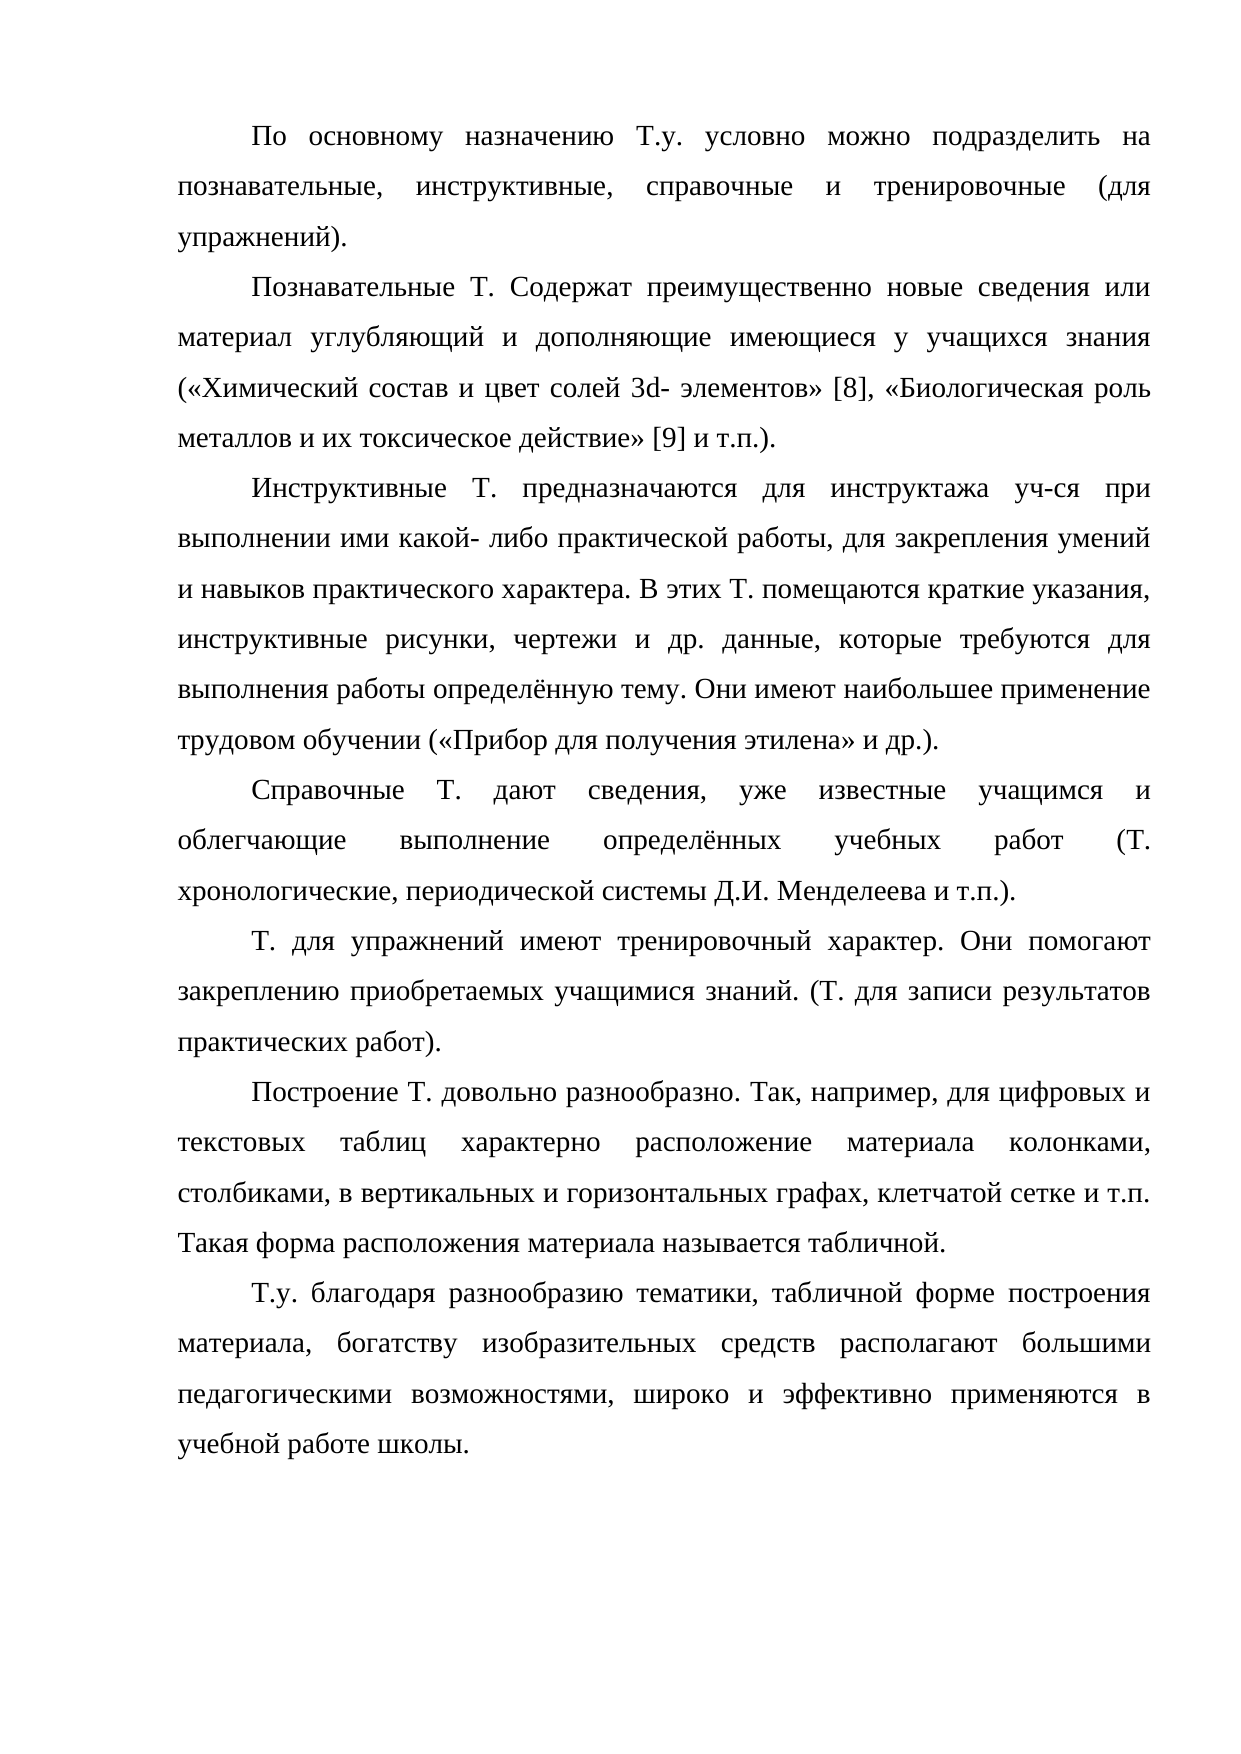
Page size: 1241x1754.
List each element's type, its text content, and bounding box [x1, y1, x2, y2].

text Инструктивные Т. предназначаются для инструктажа уч-ся при выполнении ими какой- либо практической работы, для закрепления умений и навыков практического характера. В этих Т. помещаются краткие указания, инструктивные рисунки, чертежи и др. данные, которые требуются для выполнения работы определённую тему. Они имеют наибольшее применение трудовом обучении («Прибор для получения этилена» и др.). [177, 470, 1152, 755]
text Т. для упражнений имеют тренировочный характер. Они помогают закреплению приобретаемых учащимися знаний. (Т. для записи результатов практических работ). [177, 923, 1152, 1057]
text Т.у. благодаря разнообразию тематики, табличной форме построения материала, богатству изобразительных средств располагают большими педагогическими возможностями, широко и эффективно применяются в учебной работе школы. [177, 1275, 1152, 1460]
text Познавательные Т. Содержат преимущественно новые сведения или материал углубляющий и дополняющие имеющиеся у учащихся знания («Химический состав и цвет солей 3d- элементов» [8], «Биологическая роль металлов и их токсическое действие» [9] и т.п.). [177, 269, 1152, 453]
text Справочные Т. дают сведения, уже известные учащимся и облегчающие выполнение определённых учебных работ (Т. хронологические, периодической системы Д.И. Менделеева и т.п.). [177, 772, 1152, 906]
text По основному назначению Т.у. условно можно подразделить на познавательные, инструктивные, справочные и тренировочные (для упражнений). [177, 118, 1152, 252]
text Построение Т. довольно разнообразно. Так, например, для цифровых и текстовых таблиц характерно расположение материала колонками, столбиками, в вертикальных и горизонтальных графах, клетчатой сетке и т.п. Такая форма расположения материала называется табличной. [177, 1074, 1152, 1258]
